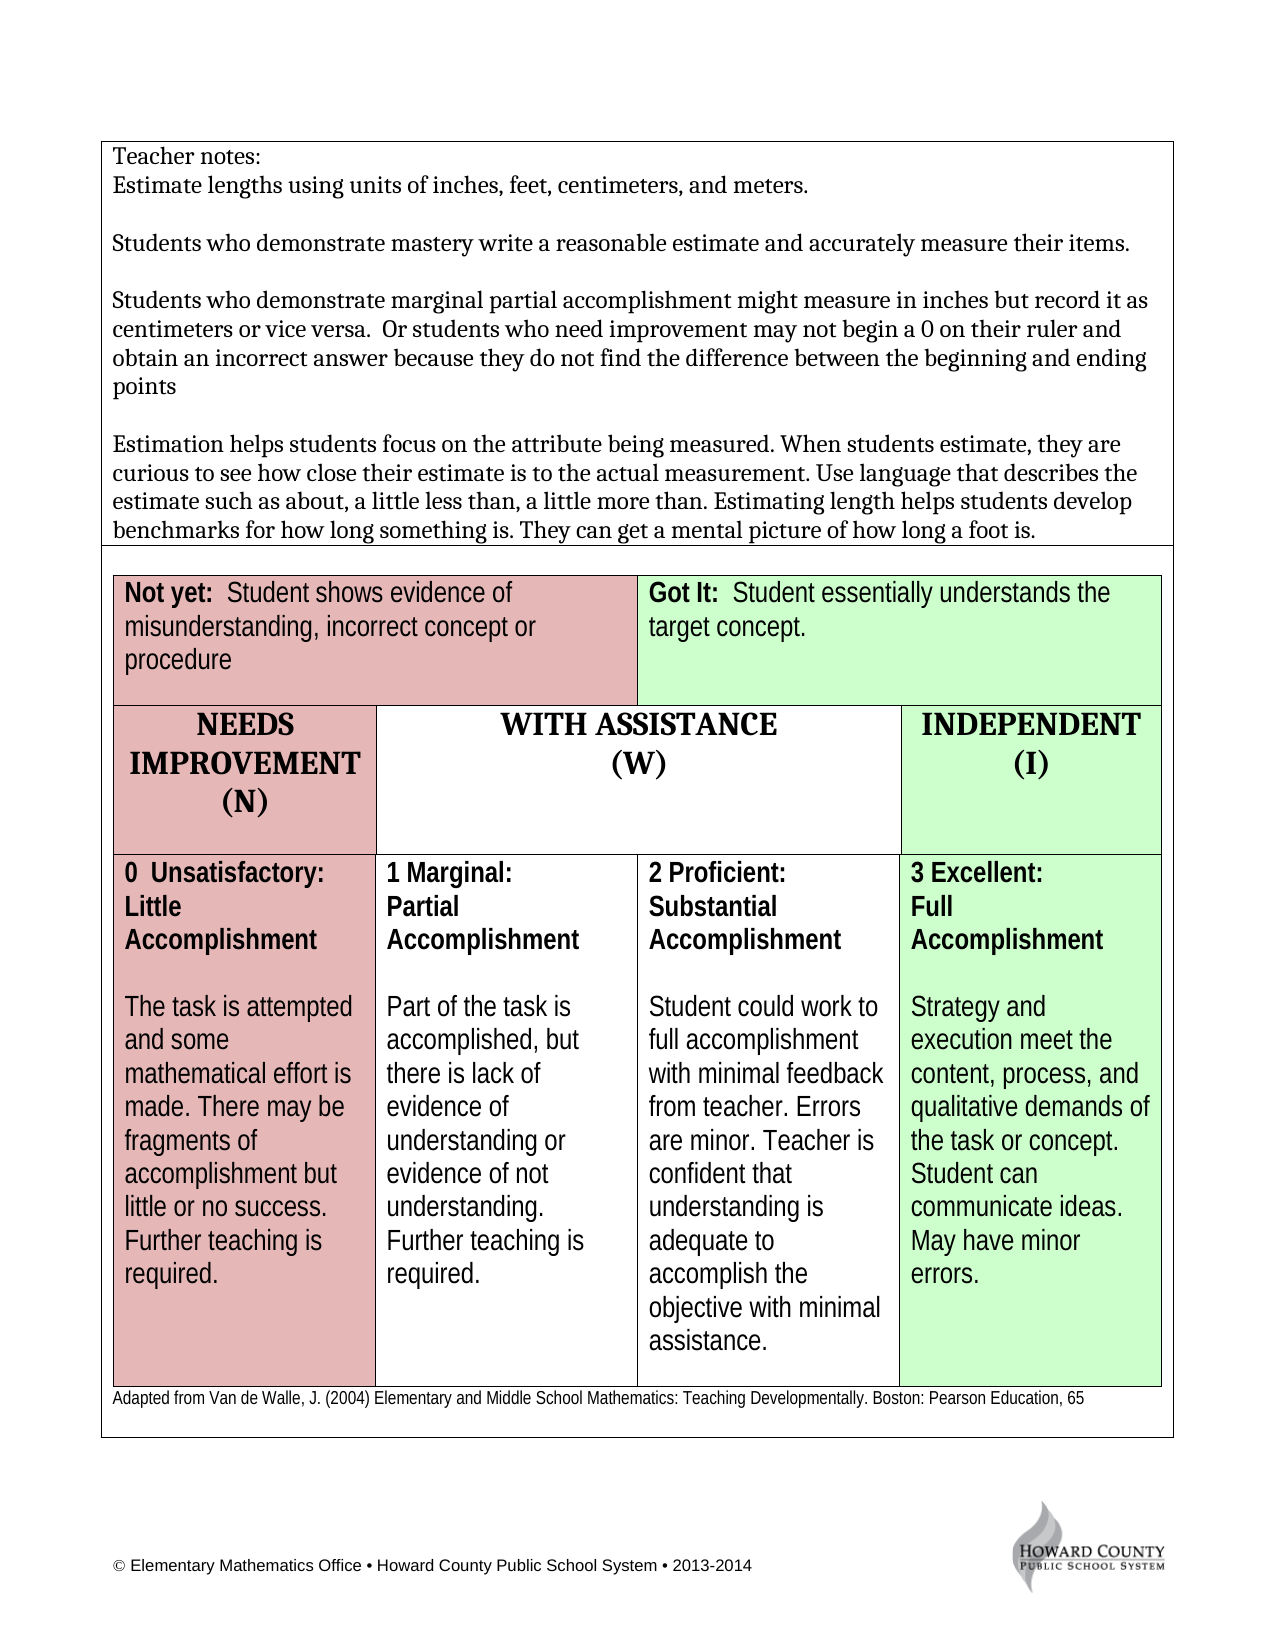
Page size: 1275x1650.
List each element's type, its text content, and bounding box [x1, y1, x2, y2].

picture [1012, 1501, 1165, 1593]
table_header Teacher notes: Estimate lengths using units of inches, feet, centimeters, and meters. Students who demonstrate mastery write a reasonable estimate and accurately measure their items. Students who demonstrate marginal partial accomplishment might measure in inches but record it as centimeters or vice versa. Or students who need improvement may not begin a 0 on their ruler and obtain an incorrect answer because they do not find the difference between the beginning and ending points Estimation helps students focus on the attribute being measured. When students estimate, they are curious to see how close their estimate is to the actual measurement. Use language that describes the estimate such as about, a little less than, a little more than. Estimating length helps students develop benchmarks for how long something is. They can get a mental picture of how long a foot is. [102, 142, 1173, 545]
table_cell Adapted from Van de Walle, J. (2004) Elementary and Middle School Mathematics: Teaching Developmentally. Boston: Pearson Education, 65 [102, 546, 1173, 1437]
